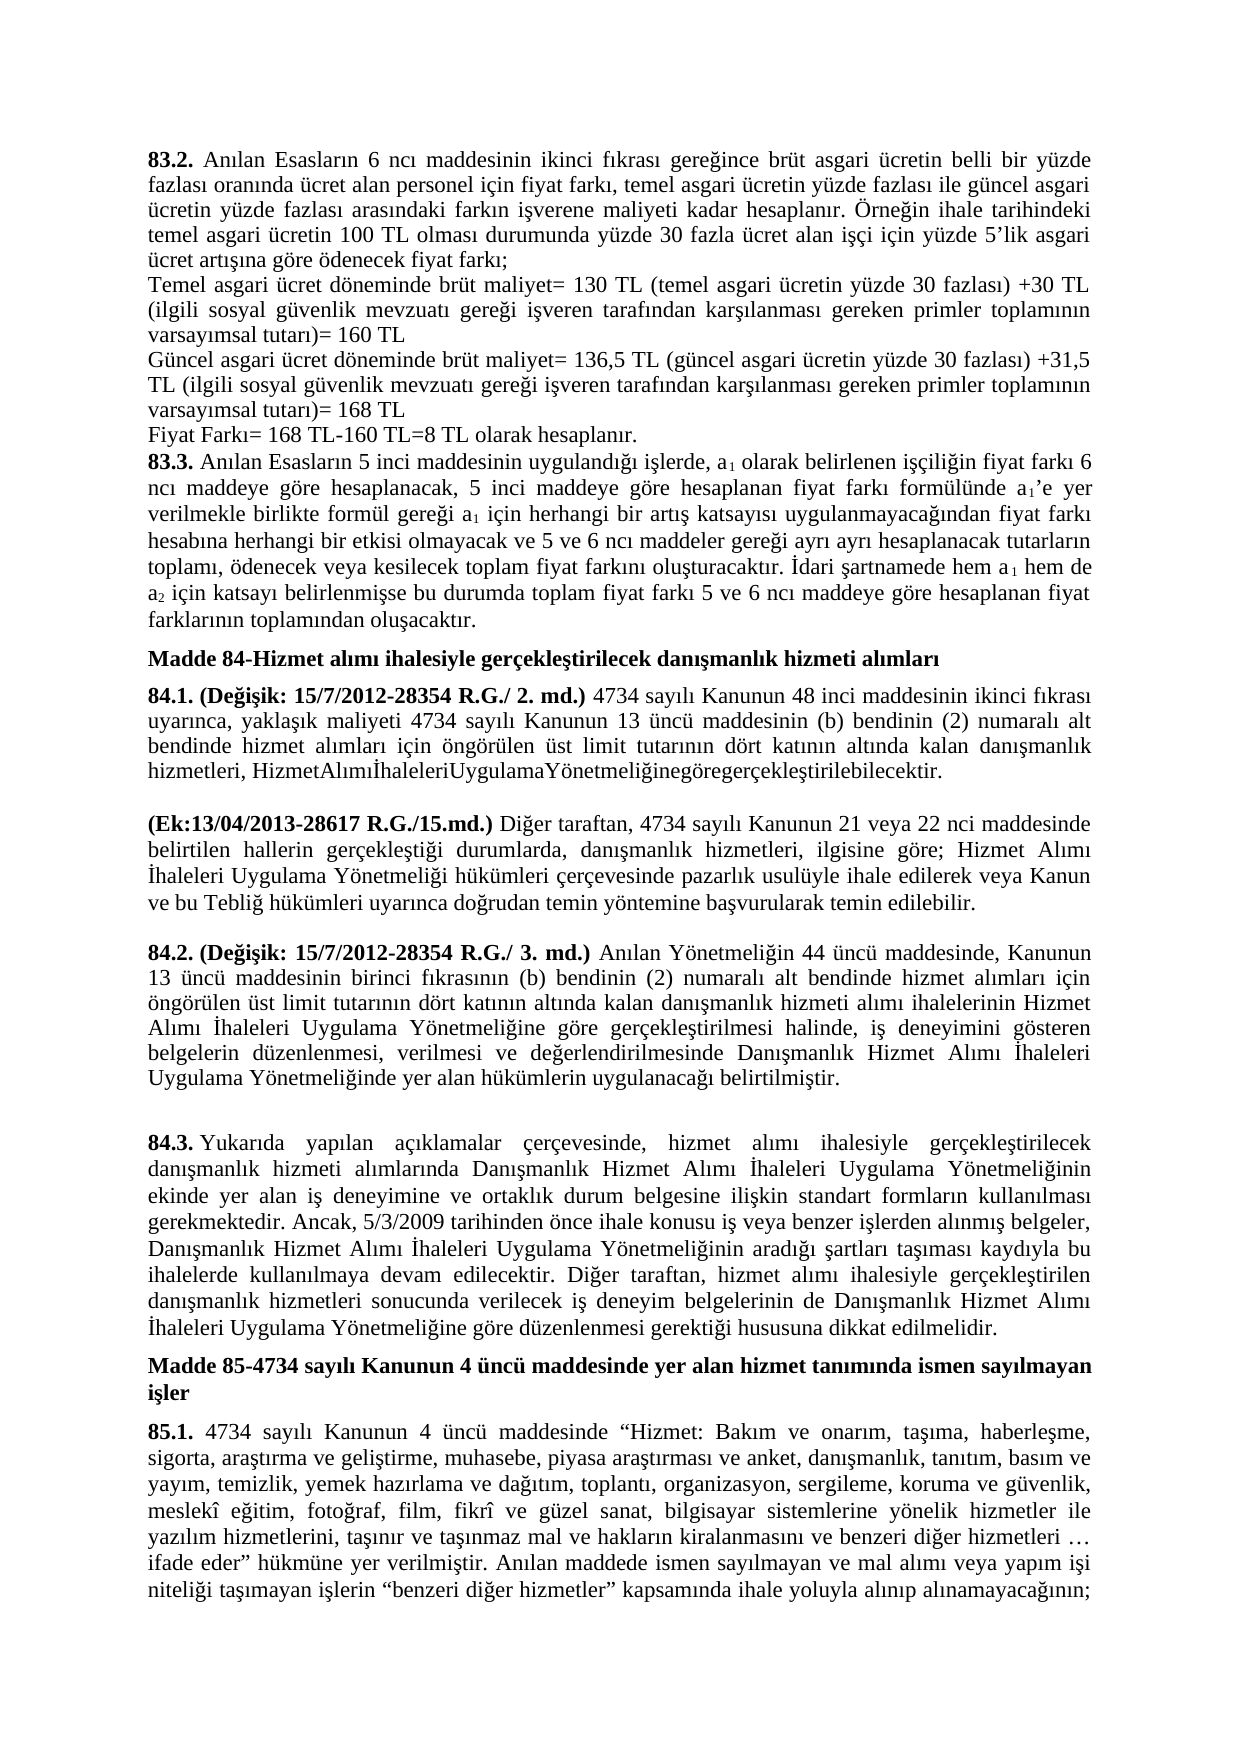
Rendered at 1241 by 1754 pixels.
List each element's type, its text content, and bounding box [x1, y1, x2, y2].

text Madde 85-4734 sayılı Kanunun 4 üncü maddesinde yer alan hizmet tanımında ismen sayılmayan işler [148, 1352, 1092, 1405]
text Fiyat Farkı= 168 TL-160 TL=8 TL olarak hesaplanır. [148, 423, 1092, 448]
text Temel asgari ücret döneminde brüt maliyet= 130 TL (temel asgari ücretin yüzde 30 fazlası) +30 TL (ilgili sosyal güvenlik mevzuatı gereği işveren tarafından karşılanması gereken primler toplamının varsayımsal tutarı)= 160 TL [148, 273, 1092, 348]
text 83.2. Anılan Esasların 6 ncı maddesinin ikinci fıkrası gereğince brüt asgari ücretin belli bir yüzde fazlası oranında ücret alan personel için fiyat farkı, temel asgari ücretin yüzde fazlası ile güncel asgari ücretin yüzde fazlası arasındaki farkın işverene maliyeti kadar hesaplanır. Örneğin ihale tarihindeki temel asgari ücretin 100 TL olması durumunda yüzde 30 fazla ücret alan işçi için yüzde 5’lik asgari ücret artışına göre ödenecek fiyat farkı; [148, 148, 1092, 273]
text (Ek:13/04/2013-28617 R.G./15.md.) Diğer taraftan, 4734 sayılı Kanunun 21 veya 22 nci maddesinde belirtilen hallerin gerçekleştiği durumlarda, danışmanlık hizmetleri, ilgisine göre; Hizmet Alımı İhaleleri Uygulama Yönetmeliği hükümleri çerçevesinde pazarlık usulüyle ihale edilerek veya Kanun ve bu Tebliğ hükümleri uyarınca doğrudan temin yöntemine başvurularak temin edilebilir. [148, 810, 1092, 915]
text 84.1. (Değişik: 15/7/2012-28354 R.G./ 2. md.) 4734 sayılı Kanunun 48 inci maddesinin ikinci fıkrası uyarınca, yaklaşık maliyeti 4734 sayılı Kanunun 13 üncü maddesinin (b) bendinin (2) numaralı alt bendinde hizmet alımları için öngörülen üst limit tutarının dört katının altında kalan danışmanlık hizmetleri, HizmetAlımıİhaleleriUygulamaYönetmeliğinegöregerçekleştirilebilecektir. [148, 683, 1092, 783]
text 83.3. Anılan Esasların 5 inci maddesinin uygulandığı işlerde, a1 olarak belirlenen işçiliğin fiyat farkı 6 ncı maddeye göre hesaplanacak, 5 inci maddeye göre hesaplanan fiyat farkı formülünde a1’e yer verilmekle birlikte formül gereği a1 için herhangi bir artış katsayısı uygulanmayacağından fiyat farkı hesabına herhangi bir etkisi olmayacak ve 5 ve 6 ncı maddeler gereği ayrı ayrı hesaplanacak tutarların toplamı, ödenecek veya kesilecek toplam fiyat farkını oluşturacaktır. İdari şartnamede hem a1 hem de a2 için katsayı belirlenmişse bu durumda toplam fiyat farkı 5 ve 6 ncı maddeye göre hesaplanan fiyat farklarının toplamından oluşacaktır. [148, 448, 1092, 632]
text Güncel asgari ücret döneminde brüt maliyet= 136,5 TL (güncel asgari ücretin yüzde 30 fazlası) +31,5 TL (ilgili sosyal güvenlik mevzuatı gereği işveren tarafından karşılanması gereken primler toplamının varsayımsal tutarı)= 168 TL [148, 348, 1092, 423]
list Madde 84-Hizmet alımı ihalesiyle gerçekleştirilecek danışmanlık hizmeti alımları [148, 645, 1092, 671]
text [148, 1418, 1092, 1602]
text 84.2. (Değişik: 15/7/2012-28354 R.G./ 3. md.) Anılan Yönetmeliğin 44 üncü maddesinde, Kanunun 13 üncü maddesinin birinci fıkrasının (b) bendinin (2) numaralı alt bendinde hizmet alımları için öngörülen üst limit tutarının dört katının altında kalan danışmanlık hizmeti alımı ihalelerinin Hizmet Alımı İhaleleri Uygulama Yönetmeliğine göre gerçekleştirilmesi halinde, iş deneyimini gösteren belgelerin düzenlenmesi, verilmesi ve değerlendirilmesinde Danışmanlık Hizmet Alımı İhaleleri Uygulama Yönetmeliğinde yer alan hükümlerin uygulanacağı belirtilmiştir. [148, 940, 1092, 1090]
text 84.3. Yukarıda yapılan açıklamalar çerçevesinde, hizmet alımı ihalesiyle gerçekleştirilecek danışmanlık hizmeti alımlarında Danışmanlık Hizmet Alımı İhaleleri Uygulama Yönetmeliğinin ekinde yer alan iş deneyimine ve ortaklık durum belgesine ilişkin standart formların kullanılması gerekmektedir. Ancak, 5/3/2009 tarihinden önce ihale konusu iş veya benzer işlerden alınmış belgeler, Danışmanlık Hizmet Alımı İhaleleri Uygulama Yönetmeliğinin aradığı şartları taşıması kaydıyla bu ihalelerde kullanılmaya devam edilecektir. Diğer taraftan, hizmet alımı ihalesiyle gerçekleştirilen danışmanlık hizmetleri sonucunda verilecek iş deneyim belgelerinin de Danışmanlık Hizmet Alımı İhaleleri Uygulama Yönetmeliğine göre düzenlenmesi gerektiği hususuna dikkat edilmelidir. [148, 1129, 1092, 1340]
